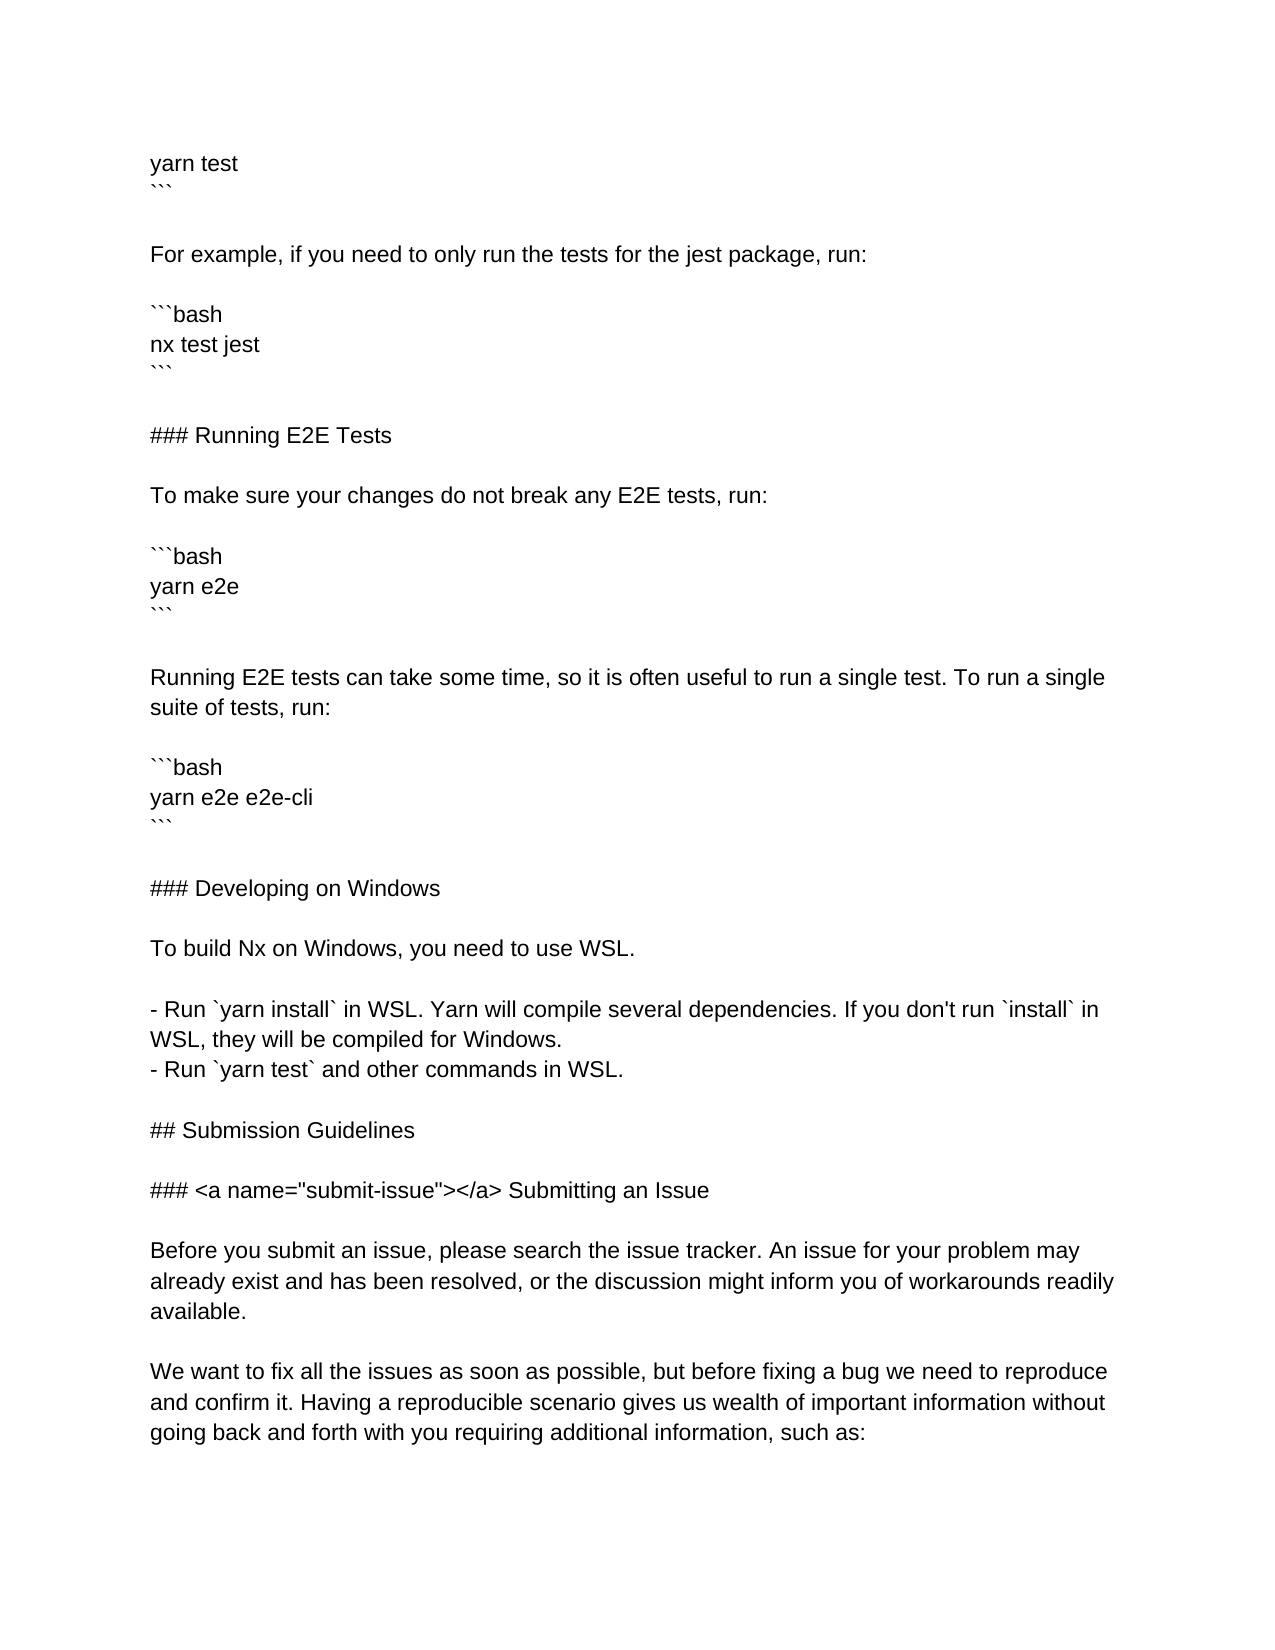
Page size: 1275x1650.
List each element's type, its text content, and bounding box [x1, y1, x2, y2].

text ``` [150, 180, 1125, 207]
text For example, if you need to only run the tests for the jest package, run: [150, 241, 1125, 267]
text ``` [150, 603, 1125, 629]
text ``` [150, 814, 1125, 841]
text We want to fix all the issues as soon as possible, but before fixing a bug we need to reproduce and confirm it. Having a reproducible scenario gives us wealth of important information without going back and forth with you requiring additional information, such as: [150, 1358, 1125, 1445]
text ## Submission Guidelines [150, 1117, 1125, 1143]
text To build Nx on Windows, you need to use WSL. [150, 935, 1125, 962]
text yarn test [150, 150, 1125, 176]
text ### Running E2E Tests [150, 422, 1125, 448]
text ### <a name="submit-issue"></a> Submitting an Issue [150, 1177, 1125, 1203]
text nx test jest [150, 331, 1125, 358]
text ``` [150, 361, 1125, 388]
text yarn e2e [150, 573, 1125, 599]
text - Run `yarn test` and other commands in WSL. [150, 1056, 1125, 1083]
text To make sure your changes do not break any E2E tests, run: [150, 482, 1125, 509]
text Before you submit an issue, please search the issue tracker. An issue for your problem may already exist and has been resolved, or the discussion might inform you of workarounds readily available. [150, 1237, 1125, 1324]
text yarn e2e e2e-cli [150, 784, 1125, 811]
text ```bash [150, 543, 1125, 569]
text ```bash [150, 754, 1125, 781]
text ### Developing on Windows [150, 875, 1125, 901]
text - Run `yarn install` in WSL. Yarn will compile several dependencies. If you don't run `install` in WSL, they will be compiled for Windows. [150, 996, 1125, 1052]
text Running E2E tests can take some time, so it is often useful to run a single test. To run a single suite of tests, run: [150, 663, 1125, 720]
text ```bash [150, 301, 1125, 327]
